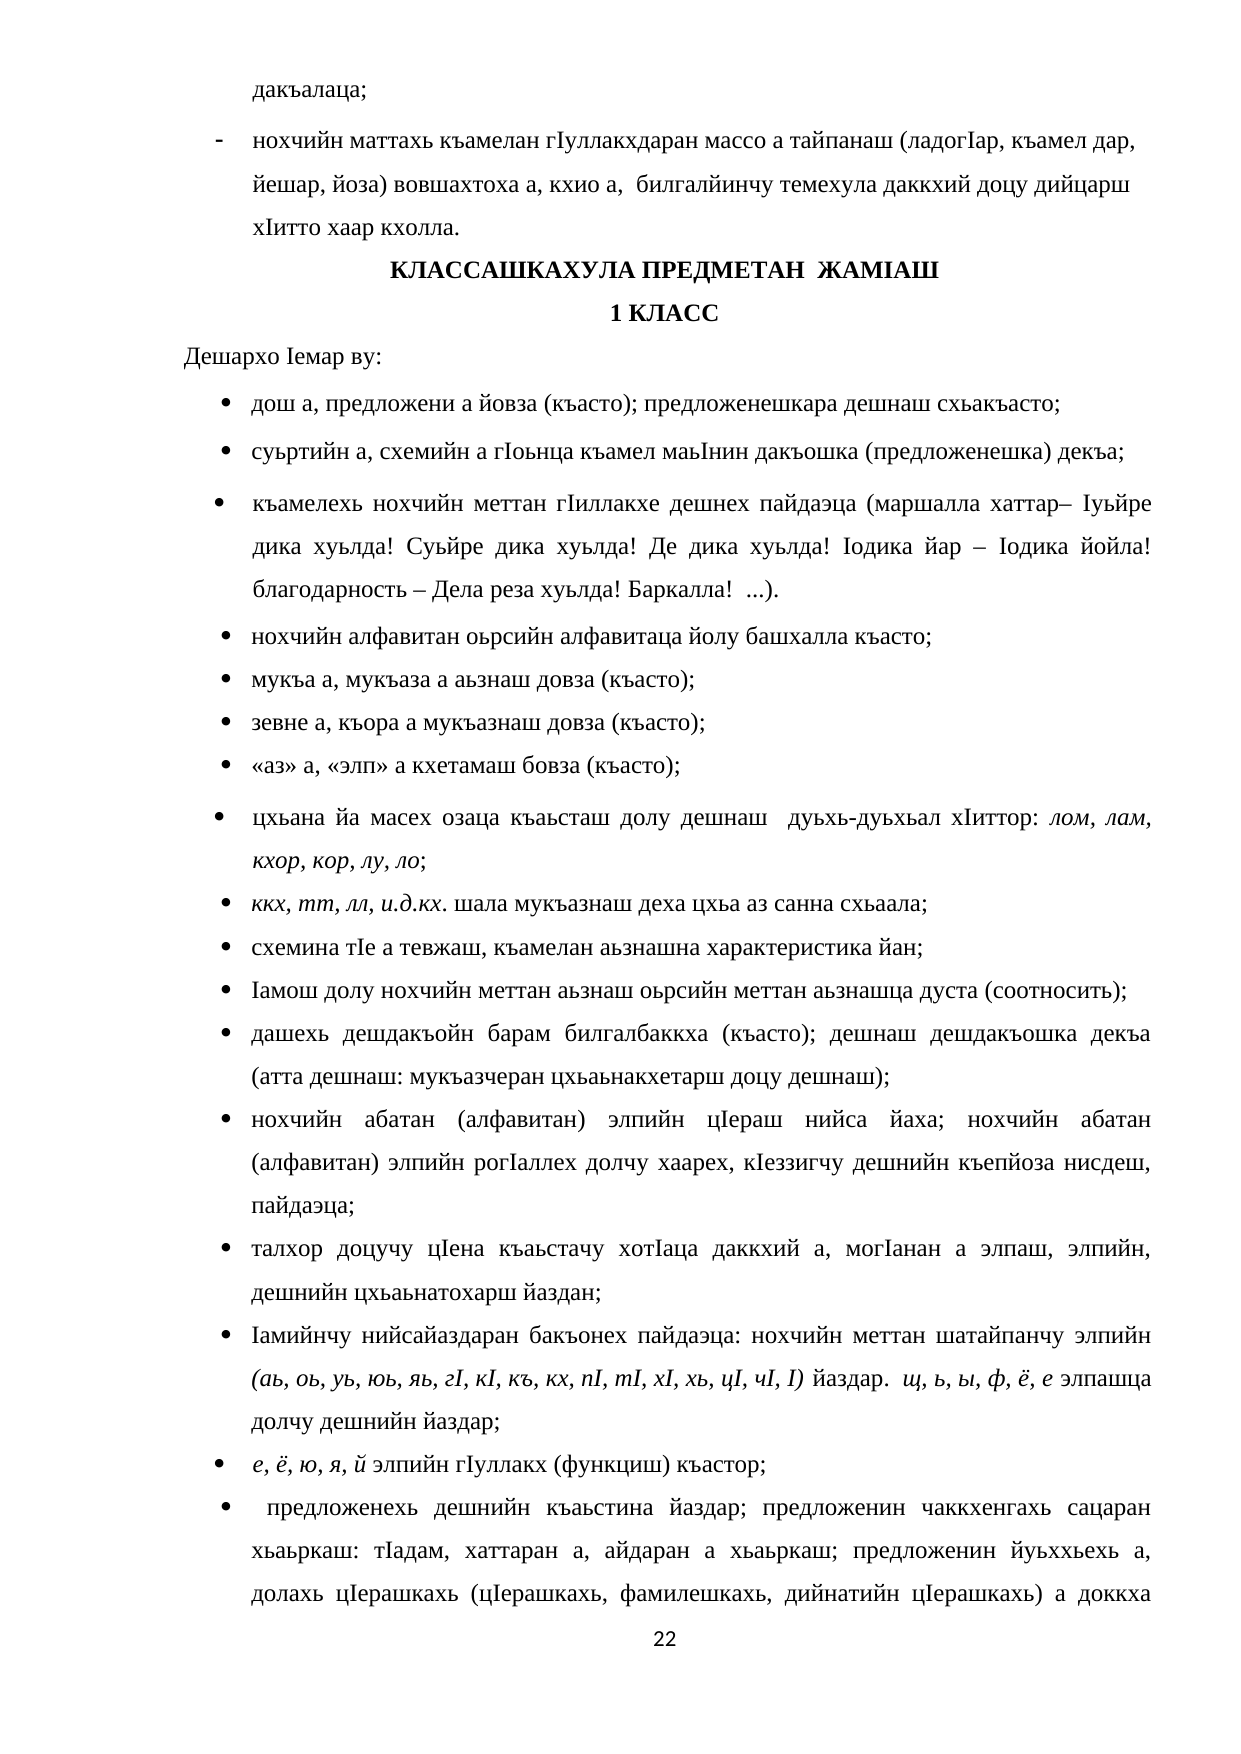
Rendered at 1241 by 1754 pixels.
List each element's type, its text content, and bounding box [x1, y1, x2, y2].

list нохчийн абатан (алфавитан) элпийн цӀераш нийса йаха; нохчийн абатан (алфавитан) элпийн рогӀаллех долчу хаарех, кӀеззигчу дешнийн къепйоза нисдеш, пайдаэца; [222, 1104, 1152, 1219]
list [215, 74, 1152, 103]
list дашехь дешдакъойн барам билгалбаккха (къасто); дешнаш дешдакъошка декъа (атта дешнаш: мукъазчеран цхьаьнакхетарш доцу дешнаш); [222, 1018, 1152, 1090]
list къамелехь нохчийн меттан гӀиллакхе дешнех пайдаэца (маршалла хаттар– Iуьйре дика хуьлда! Суьйре дика хуьлда! Де дика хуьлда! Ӏодика йар – Iодика йойла! благодарность – Дела реза хуьлда! Баркалла! ...). [215, 488, 1152, 603]
text КЛАССАШКАХУЛА ПРЕДМЕТАН ЖАМӀАШ [177, 255, 1152, 284]
list зевне а, къора а мукъазнаш довза (къасто); [222, 707, 1152, 736]
list Ӏамийнчу нийсайаздаран бакъонех пайдаэца: нохчийн меттан шатайпанчу элпийн (аь, оь, уь, юь, яь, гӀ, кӀ, къ, кх, пӀ, тӀ, хӀ, хь, цӀ, чӀ, Ӏ) йаздар. щ, ь, ы, ф, ё, е элпашца долчу дешнийн йаздар; [222, 1320, 1152, 1435]
list нохчийн маттахь къамелан гӀуллакхдаран массо а тайпанаш (ладогӀар, къамел дар, йешар, йоза) вовшахтоха а, кхио а, билгалйинчу темехула даккхий доцу дийцарш хӀитто хаар кхолла. [215, 126, 1152, 241]
list е, ё, ю, я, й элпийн гӀуллакх (функциш) къастор; [215, 1449, 1152, 1478]
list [222, 1492, 1152, 1607]
text 1 КЛАСС [177, 298, 1152, 327]
list дош а, предложени а йовза (къасто); предложенешкара дешнаш схьакъасто; [222, 388, 1152, 417]
list нохчийн алфавитан оьрсийн алфавитаца йолу башхалла къасто; [222, 621, 1152, 650]
text Дешархо Ӏемар ву: [177, 341, 1152, 370]
list схемина тӀе а тевжаш, къамелан аьзнашна характеристика йан; [222, 932, 1152, 960]
list мукъа а, мукъаза а аьзнаш довза (къасто); [222, 664, 1152, 693]
list ккх, тт, лл, и.д.кх. шала мукъазнаш деха цхьа аз санна схьаала; [222, 888, 1152, 917]
list суьртийн а, схемийн а гӀоьнца къамел маьӀнин дакъошка (предложенешка) декъа; [222, 436, 1152, 464]
list Ӏамош долу нохчийн меттан аьзнаш оьрсийн меттан аьзнашца дуста (соотносить); [222, 975, 1152, 1003]
list талхор доцучу цӀена къаьстачу хотӀаца даккхий а, могӀанан а элпаш, элпийн, дешнийн цхьаьнатохарш йаздан; [222, 1233, 1152, 1305]
list «аз» а, «элп» а кхетамаш бовза (къасто); [222, 751, 1152, 779]
list цхьана йа масех озаца къаьсташ долу дешнаш дуьхь-дуьхьал хӀиттор: лом, лам, кхор, кор, лу, ло; [215, 802, 1152, 874]
